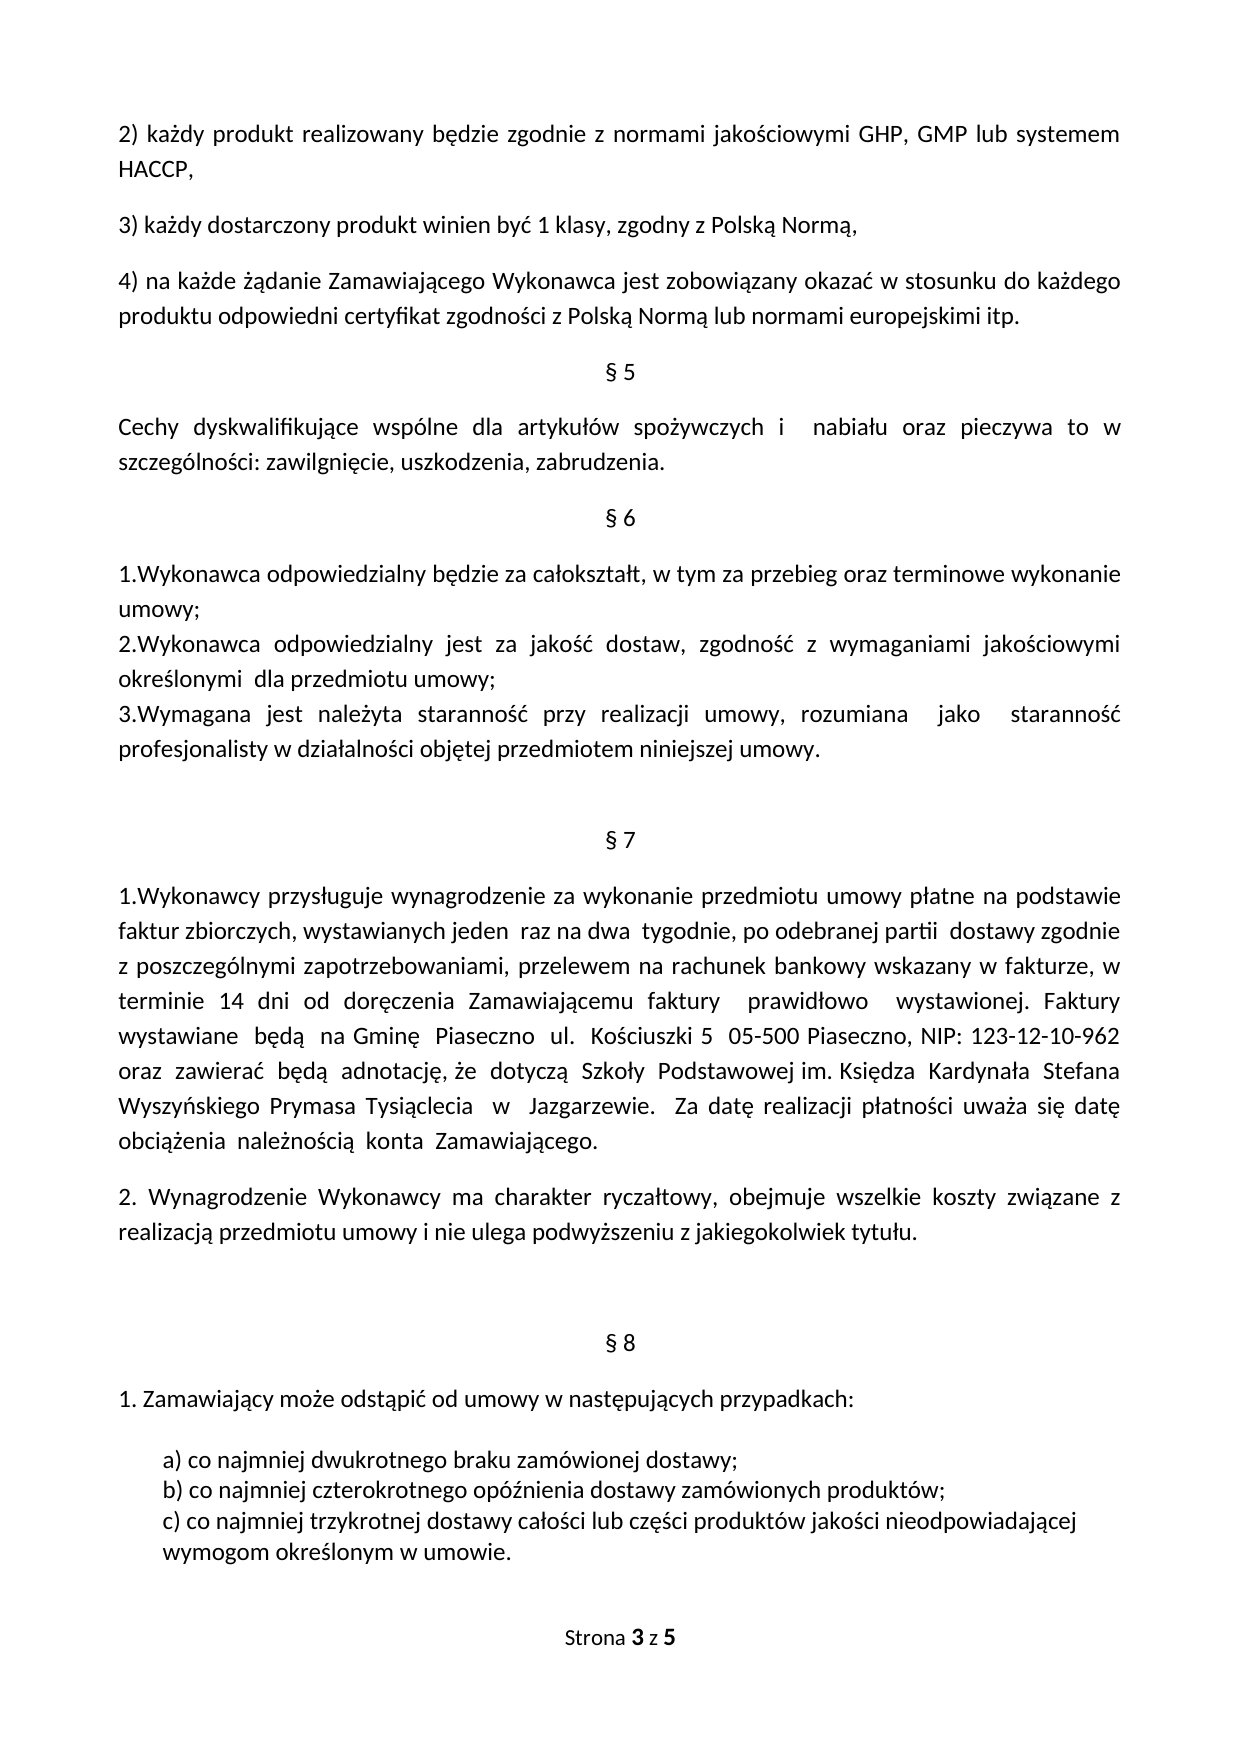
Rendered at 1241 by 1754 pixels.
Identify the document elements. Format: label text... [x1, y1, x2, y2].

text § 7 [118, 824, 1122, 854]
list Cechy dyskwalifikujące wspólne dla artykułów spożywczych i nabiału oraz pieczywa to w szczególności: zawilgnięcie, uszkodzenia, zabrudzenia. [118, 411, 1122, 477]
text a) co najmniej dwukrotnego braku zamówionej dostawy; [162, 1444, 1122, 1475]
text b) co najmniej czterokrotnego opóźnienia dostawy zamówionych produktów; [162, 1475, 1122, 1505]
text 1.Wykonawcy przysługuje wynagrodzenie za wykonanie przedmiotu umowy płatne na podstawie faktur zbiorczych, wystawianych jeden raz na dwa tygodnie, po odebranej partii dostawy zgodnie z poszczególnymi zapotrzebowaniami, przelewem na rachunek bankowy wskazany w fakturze, w terminie 14 dni od doręczenia Zamawiającemu faktury prawidłowo wystawionej. Faktury wystawiane będą na Gminę Piaseczno ul. Kościuszki 5 05-500 Piaseczno, NIP: 123-12-10-962 oraz zawierać będą adnotację, że dotyczą Szkoły Podstawowej im. Księdza Kardynała Stefana Wyszyńskiego Prymasa Tysiąclecia w Jazgarzewie. Za datę realizacji płatności uważa się datę obciążenia należnością konta Zamawiającego. [118, 880, 1122, 1155]
list 3.Wymagana jest należyta staranność przy realizacji umowy, rozumiana jako staranność profesjonalisty w działalności objętej przedmiotem niniejszej umowy. [118, 698, 1122, 764]
text 3) każdy dostarczony produkt winien być 1 klasy, zgodny z Polską Normą, [118, 209, 1122, 239]
text 4) na każde żądanie Zamawiającego Wykonawca jest zobowiązany okazać w stosunku do każdego produktu odpowiedni certyfikat zgodności z Polską Normą lub normami europejskimi itp. [118, 265, 1122, 330]
text § 6 [118, 502, 1122, 533]
text 2. Wynagrodzenie Wykonawcy ma charakter ryczałtowy, obejmuje wszelkie koszty związane z realizacją przedmiotu umowy i nie ulega podwyższeniu z jakiegokolwiek tytułu. [118, 1181, 1122, 1246]
list 1.Wykonawca odpowiedzialny będzie za całokształt, w tym za przebieg oraz terminowe wykonanie umowy; [118, 558, 1122, 624]
list 2.Wykonawca odpowiedzialny jest za jakość dostaw, zgodność z wymaganiami jakościowymi określonymi dla przedmiotu umowy; [118, 628, 1122, 694]
text § 8 [118, 1327, 1122, 1358]
text 2) każdy produkt realizowany będzie zgodnie z normami jakościowymi GHP, GMP lub systemem HACCP, [118, 118, 1122, 184]
text § 5 [118, 356, 1122, 386]
text c) co najmniej trzykrotnej dostawy całości lub części produktów jakości nieodpowiadającej wymogom określonym w umowie. [162, 1505, 1122, 1566]
text 1. Zamawiający może odstąpić od umowy w następujących przypadkach: [118, 1383, 1122, 1414]
